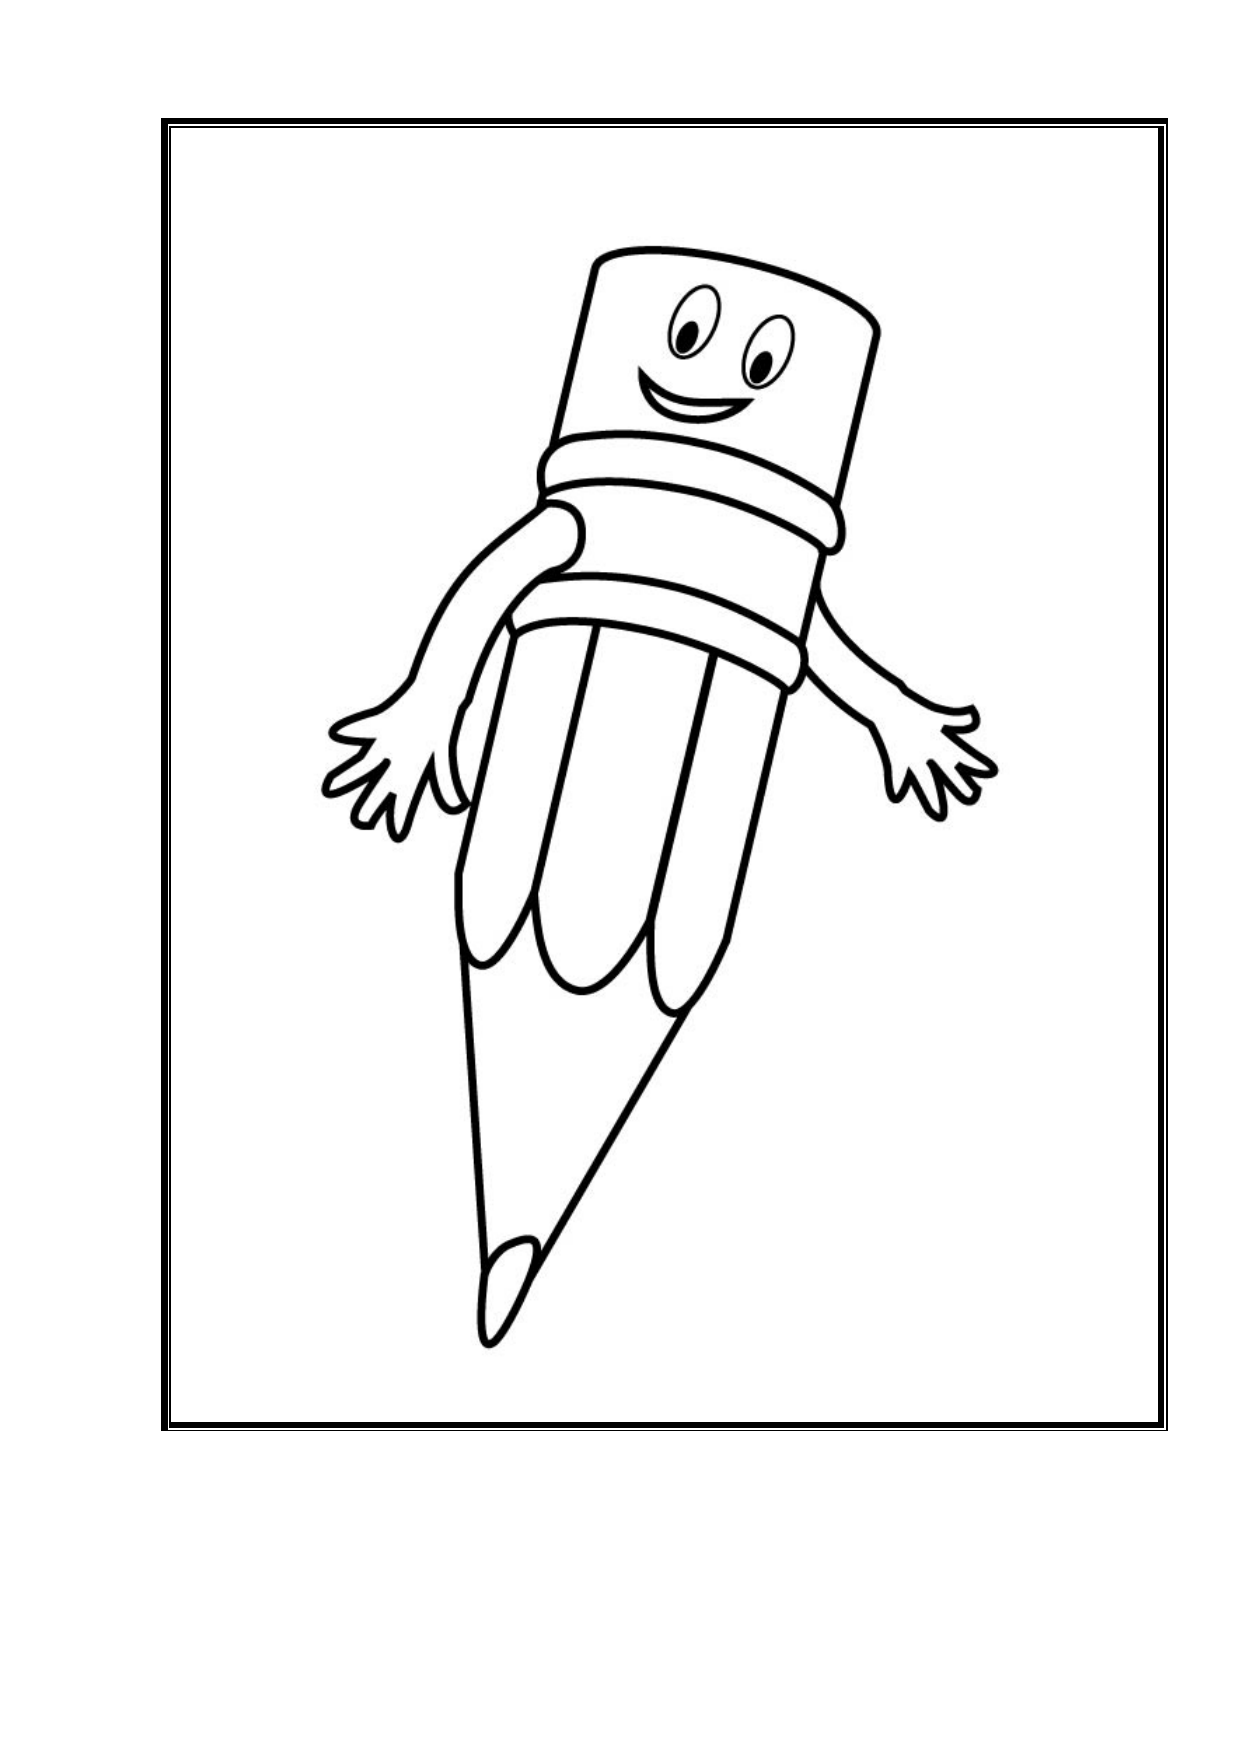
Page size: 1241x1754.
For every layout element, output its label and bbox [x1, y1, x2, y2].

table_header [171, 128, 1158, 1422]
picture [247, 214, 1082, 1393]
